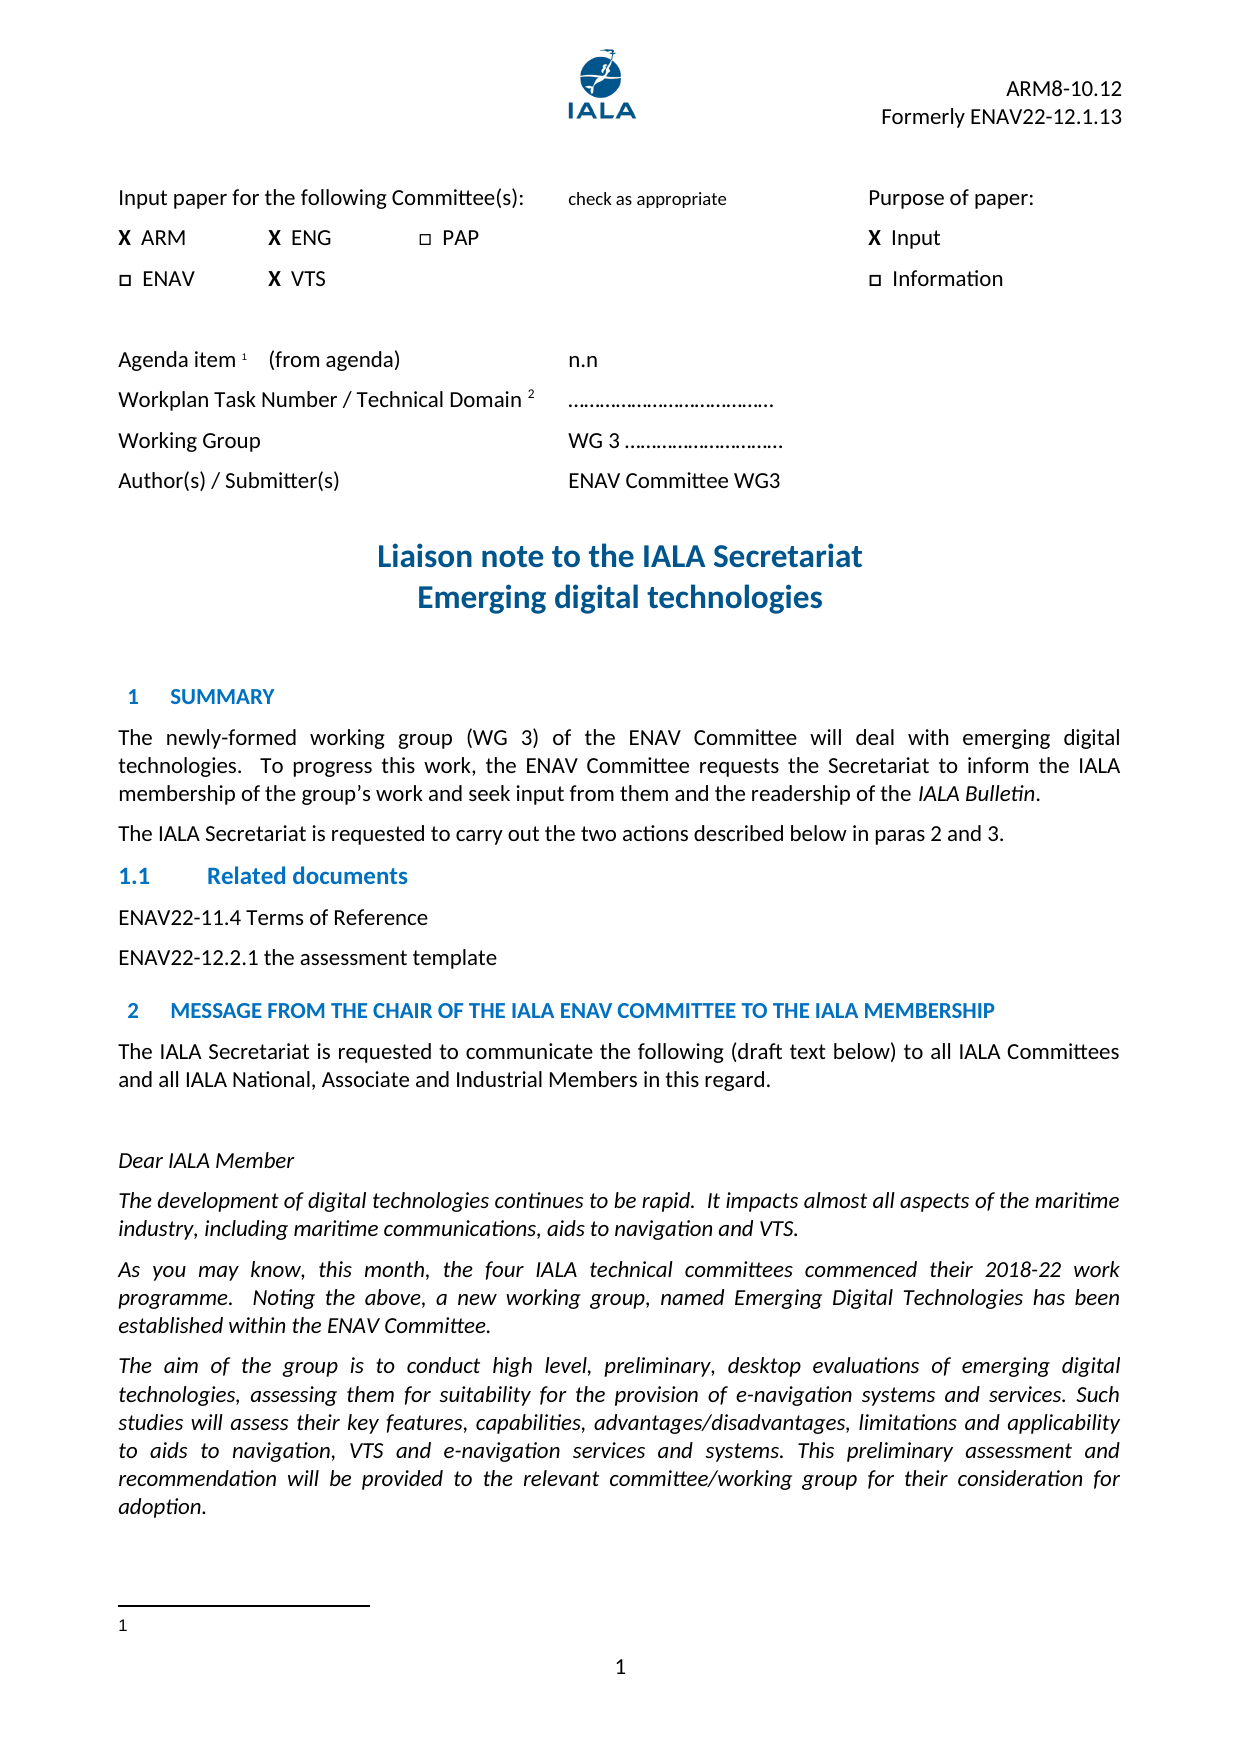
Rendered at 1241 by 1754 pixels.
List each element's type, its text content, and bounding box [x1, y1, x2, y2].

subtitle Summary [133, 682, 1122, 710]
text The IALA Secretariat is requested to communicate the following (draft text below) to all IALA Committees and all IALA National, Associate and Industrial Members in this regard. [118, 1037, 1122, 1093]
text Author(s) / Submitter(s) ENAV Committee WG3 [118, 467, 1122, 494]
text The IALA Secretariat is requested to carry out the two actions described below in paras 2 and 3. [118, 819, 1122, 847]
text The development of digital technologies continues to be rapid. It impacts almost all aspects of the maritime industry, including maritime communications, aids to navigation and VTS. [118, 1187, 1122, 1243]
title Liaison note to the IALA Secretariat [118, 535, 1122, 576]
text Input paper for the following Committee(s): check as appropriate Purpose of paper: [118, 183, 1122, 211]
text Agenda item (from agenda) n.n [118, 345, 1122, 373]
text ENAV22-11.4 Terms of Reference [118, 903, 1122, 931]
text ENAV22-12.2.1 the assessment template [118, 943, 1122, 971]
text Working Group WG 3 ………………………… [118, 426, 1122, 454]
text □ ENAV X VTS □ Information [118, 264, 1122, 292]
text The aim of the group is to conduct high level, preliminary, desktop evaluations of emerging digital technologies, assessing them for suitability for the provision of e-navigation systems and services. Such studies will assess their key features, capabilities, advantages/disadvantages, limitations and applicability to aids to navigation, VTS and e-navigation services and systems. This preliminary assessment and recommendation will be provided to the relevant committee/working group for their consideration for adoption. [118, 1352, 1122, 1520]
subtitle MESSAGE from the CHAIR OF THE IALA ENAV COMMITTEE TO THE IALA MEMBERSHIP [133, 996, 1122, 1024]
text The newly-formed working group (WG 3) of the ENAV Committee will deal with emerging digital technologies. To progress this work, the ENAV Committee requests the Secretariat to inform the IALA membership of the group’s work and seek input from them and the readership of the IALA Bulletin. [118, 723, 1122, 807]
title Emerging digital technologies [118, 576, 1122, 617]
text As you may know, this month, the four IALA technical committees commenced their 2018-22 work programme. Noting the above, a new working group, named Emerging Digital Technologies has been established within the ENAV Committee. [118, 1255, 1122, 1339]
text X ARM X ENG □ PAP X Input [118, 223, 1122, 251]
picture [553, 41, 648, 134]
text Dear IALA Member [118, 1146, 1122, 1174]
text Workplan Task Number / Technical Domain 2 ………………………………… [118, 386, 1122, 413]
subtitle Related documents [118, 860, 1122, 890]
